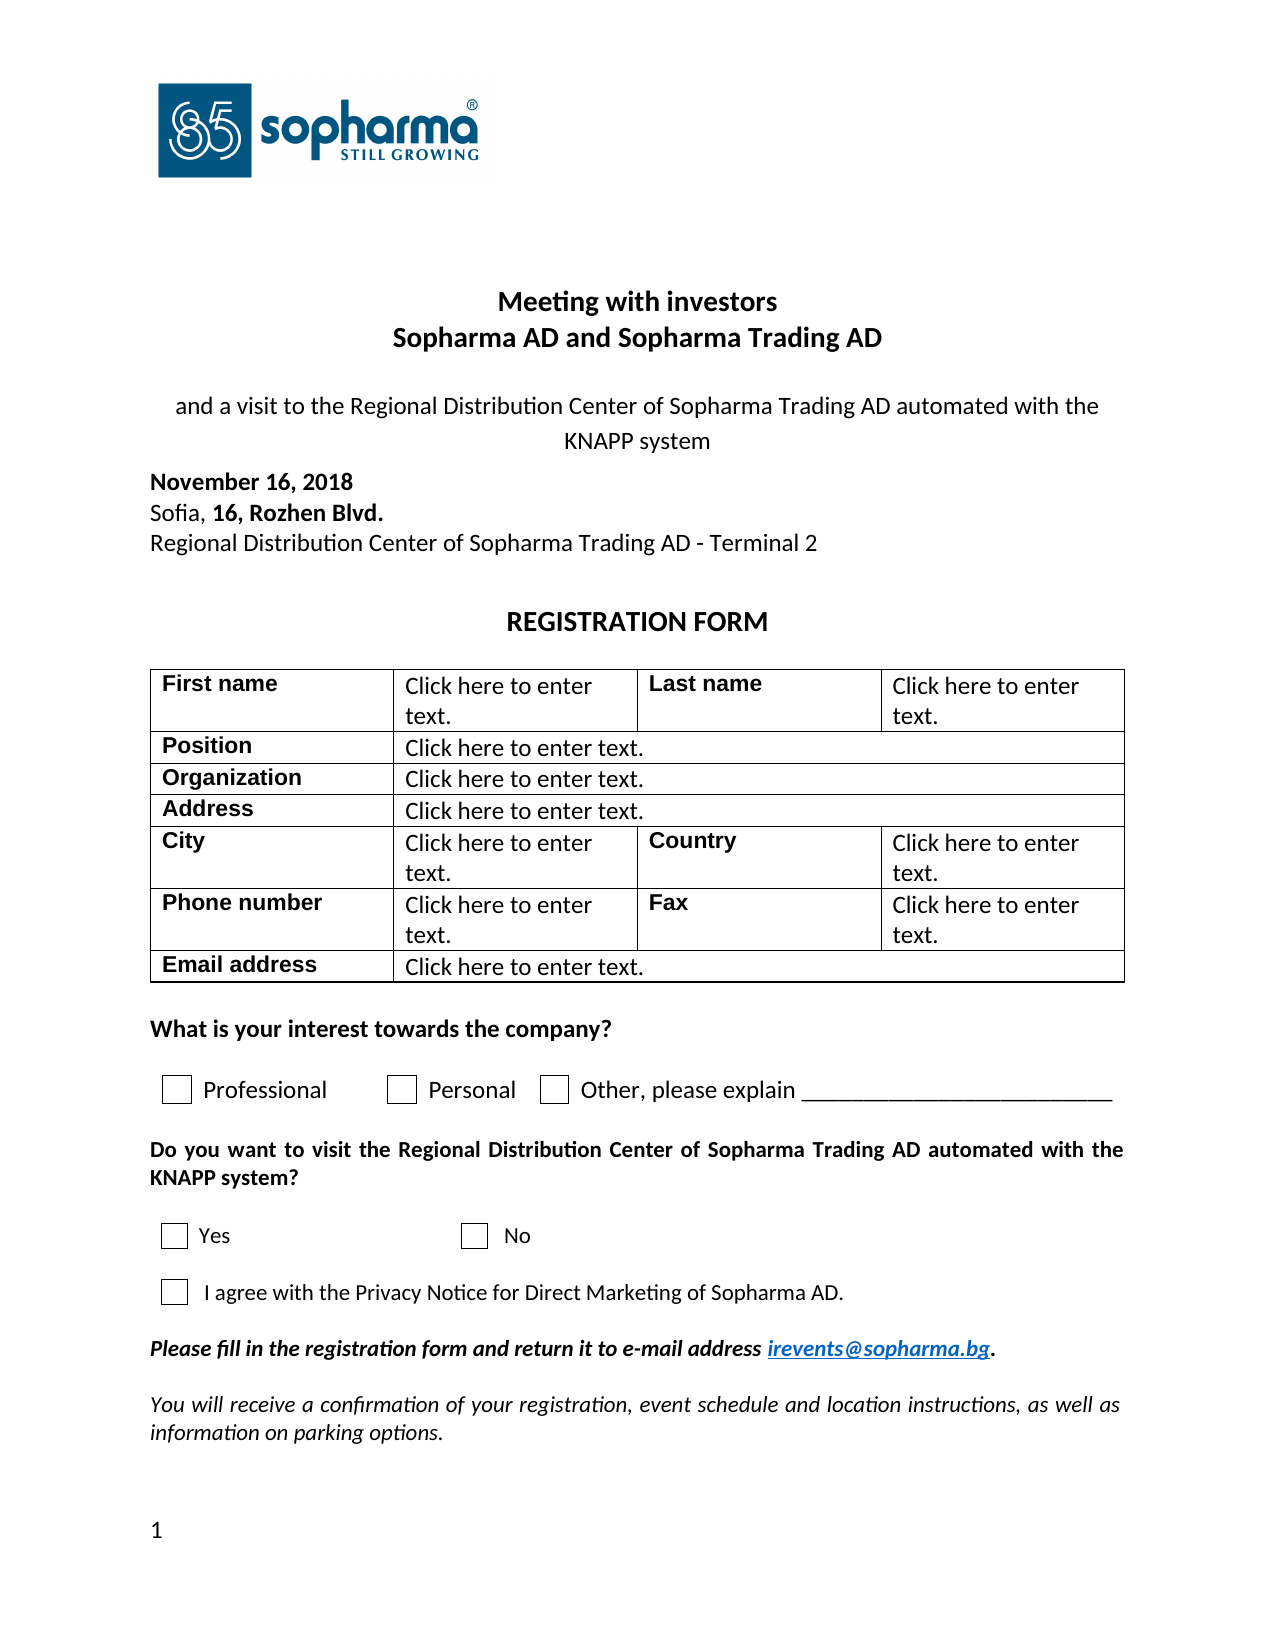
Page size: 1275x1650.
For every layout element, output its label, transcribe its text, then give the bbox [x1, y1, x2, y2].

text Do you want to visit the Regional Distribution Center of Sopharma Trading AD automated with the KNAPP system? [150, 1135, 1125, 1191]
table_cell Country [638, 827, 881, 888]
table_cell City [151, 827, 393, 888]
text Meeting with investors [150, 283, 1125, 319]
table_cell Email address [151, 951, 393, 981]
text Professional Personal Other, please explain _________________________ [150, 1074, 1125, 1104]
text and a visit to the Regional Distribution Center of Sopharma Trading AD automated with the KNAPP system [150, 390, 1125, 456]
table_cell Organization [151, 764, 393, 794]
table_cell Address [151, 795, 393, 826]
text Please fill in the registration form and return it to e-mail address irevents@sopharma.bg. [150, 1334, 1125, 1362]
table_cell Position [151, 732, 393, 762]
text November 16, 2018 Sofia, 16, Rozhen Blvd. Regional Distribution Center of Sopharma Trading AD - Terminal 2 [150, 466, 1125, 558]
picture [150, 75, 495, 183]
text REGISTRATION FORM [150, 603, 1125, 638]
text I agree with the Privacy Notice for Direct Marketing of Sopharma AD. [150, 1278, 1125, 1306]
table_header Last name [638, 670, 881, 731]
table_cell Fax [638, 889, 881, 950]
text Sopharma AD and Sopharma Trading AD [150, 319, 1125, 354]
table_header First name [151, 670, 393, 731]
table_cell Phone number [151, 889, 393, 950]
text Yes No [150, 1222, 1125, 1249]
text What is your interest towards the company? [150, 1013, 1125, 1043]
text You will receive a confirmation of your registration, event schedule and location instructions, as well as information on parking options. [150, 1390, 1125, 1446]
